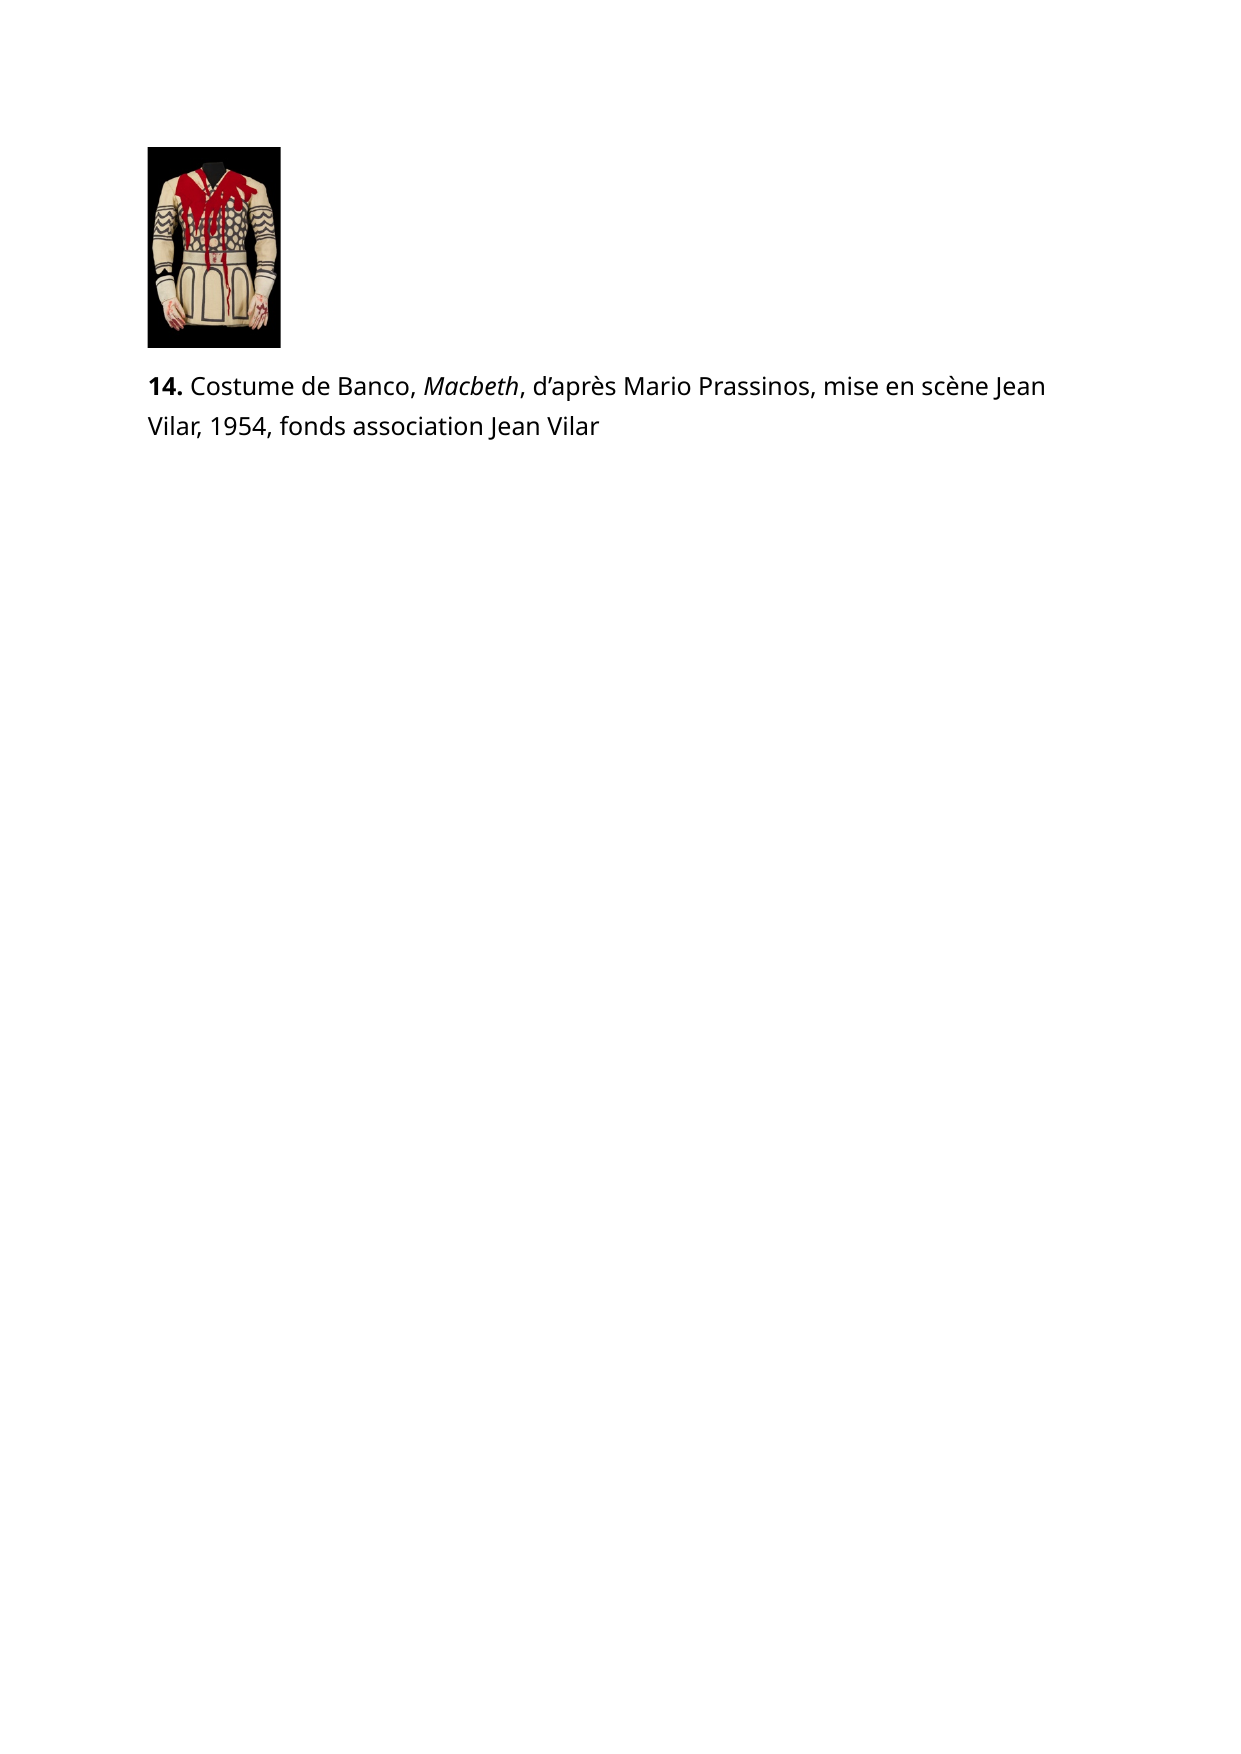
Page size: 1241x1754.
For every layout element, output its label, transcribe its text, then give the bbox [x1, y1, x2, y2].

text 14. Costume de Banco, Macbeth, d’après Mario Prassinos, mise en scène Jean Vilar, 1954, fonds association Jean Vilar [148, 369, 1093, 442]
picture [147, 147, 281, 348]
